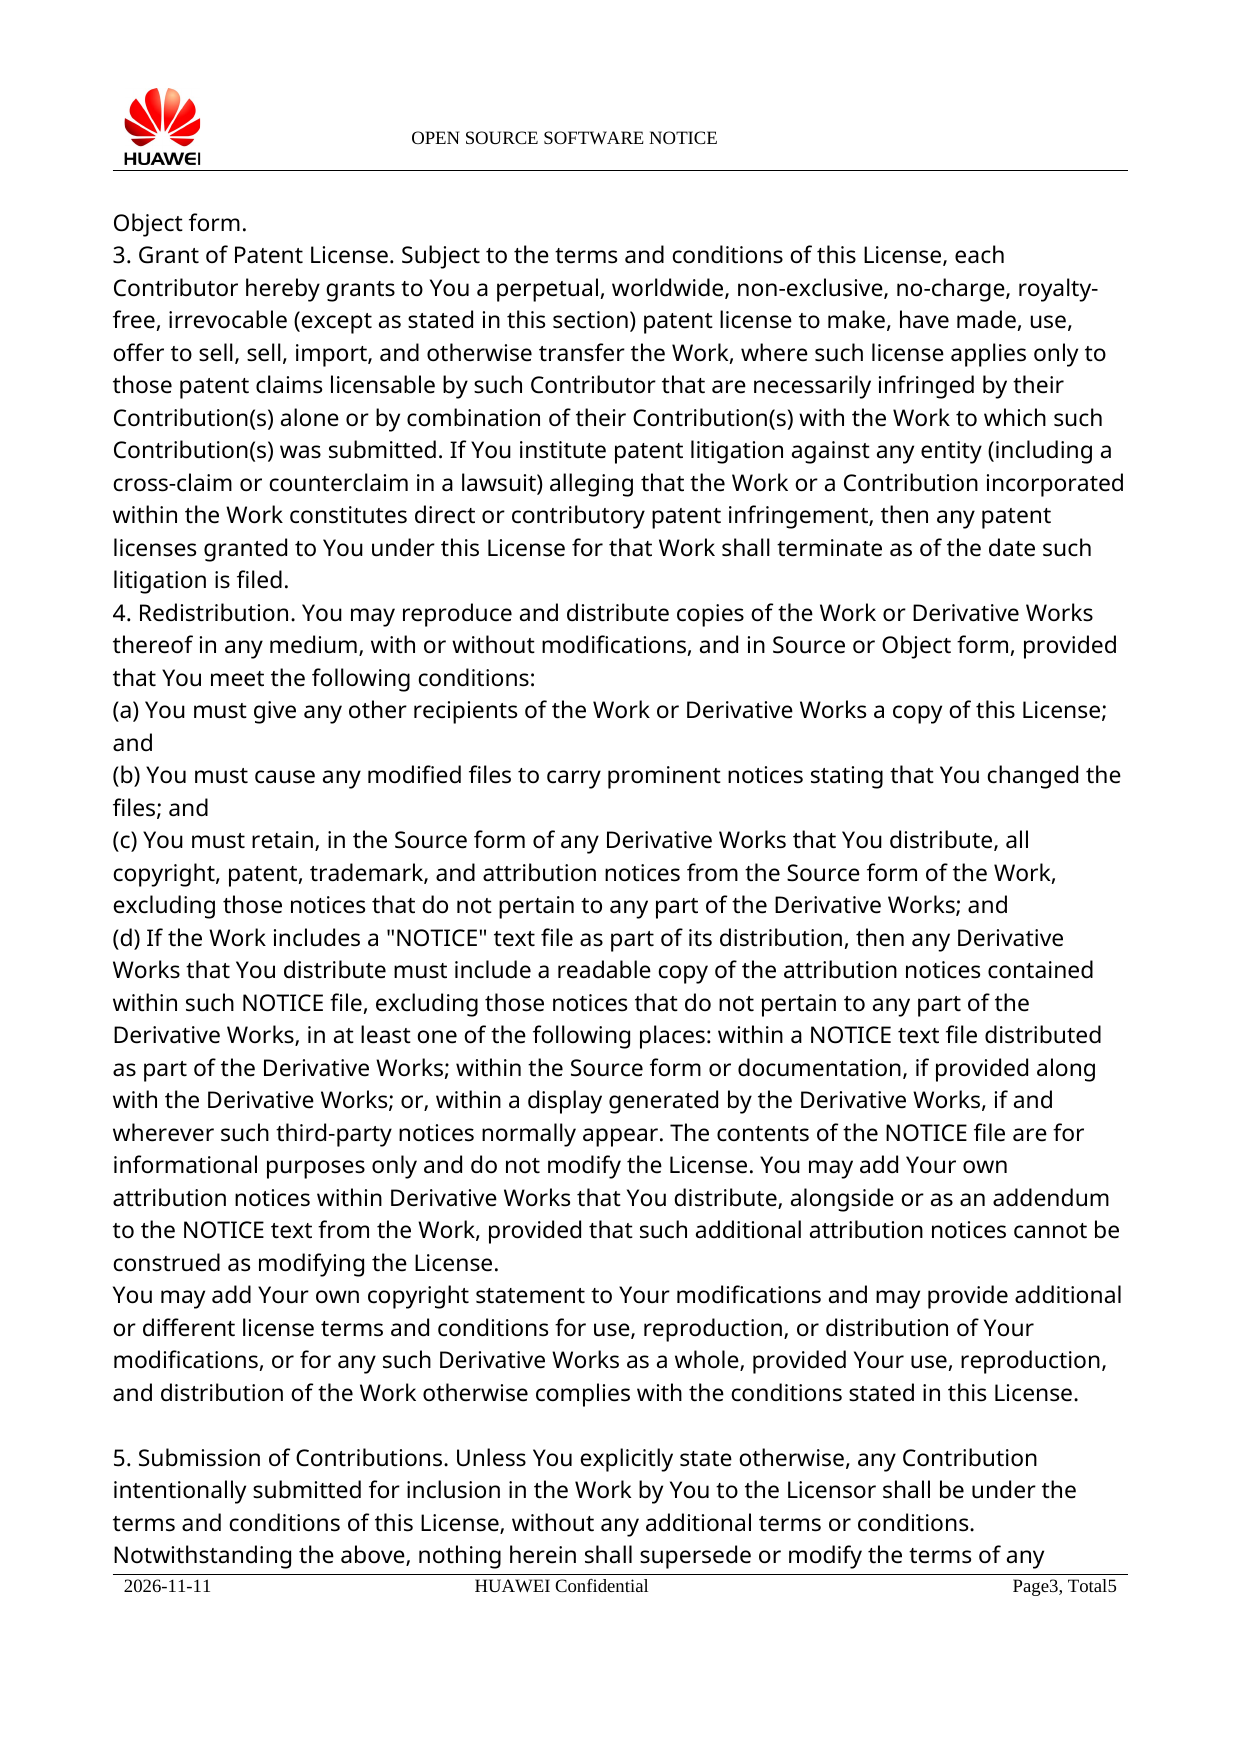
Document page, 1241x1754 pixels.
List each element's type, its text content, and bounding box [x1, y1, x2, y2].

text 3. Grant of Patent License. Subject to the terms and conditions of this License, each Contributor hereby grants to You a perpetual, worldwide, non-exclusive, no-charge, royalty-free, irrevocable (except as stated in this section) patent license to make, have made, use, offer to sell, sell, import, and otherwise transfer the Work, where such license applies only to those patent claims licensable by such Contributor that are necessarily infringed by their Contribution(s) alone or by combination of their Contribution(s) with the Work to which such Contribution(s) was submitted. If You institute patent litigation against any entity (including a cross-claim or counterclaim in a lawsuit) alleging that the Work or a Contribution incorporated within the Work constitutes direct or contributory patent infringement, then any patent licenses granted to You under this License for that Work shall terminate as of the date such litigation is filed. [112, 239, 1128, 596]
text (b) You must cause any modified files to carry prominent notices stating that You changed the files; and [112, 759, 1128, 824]
text 4. Redistribution. You may reproduce and distribute copies of the Work or Derivative Works thereof in any medium, with or without modifications, and in Source or Object form, provided that You meet the following conditions: [112, 596, 1128, 694]
text (a) You must give any other recipients of the Work or Derivative Works a copy of this License; and [112, 694, 1128, 759]
text (c) You must retain, in the Source form of any Derivative Works that You distribute, all copyright, patent, trademark, and attribution notices from the Source form of the Work, excluding those notices that do not pertain to any part of the Derivative Works; and [112, 824, 1128, 921]
text You may add Your own copyright statement to Your modifications and may provide additional or different license terms and conditions for use, reproduction, or distribution of Your modifications, or for any such Derivative Works as a whole, provided Your use, reproduction, and distribution of the Work otherwise complies with the conditions stated in this License. [112, 1279, 1128, 1409]
picture [124, 88, 201, 165]
text (d) If the Work includes a "NOTICE" text file as part of its distribution, then any Derivative Works that You distribute must include a readable copy of the attribution notices contained within such NOTICE file, excluding those notices that do not pertain to any part of the Derivative Works, in at least one of the following places: within a NOTICE text file distributed as part of the Derivative Works; within the Source form or documentation, if provided along with the Derivative Works; or, within a display generated by the Derivative Works, if and wherever such third-party notices normally appear. The contents of the NOTICE file are for informational purposes only and do not modify the License. You may add Your own attribution notices within Derivative Works that You distribute, alongside or as an addendum to the NOTICE text from the Work, provided that such additional attribution notices cannot be construed as modifying the License. [112, 921, 1128, 1279]
